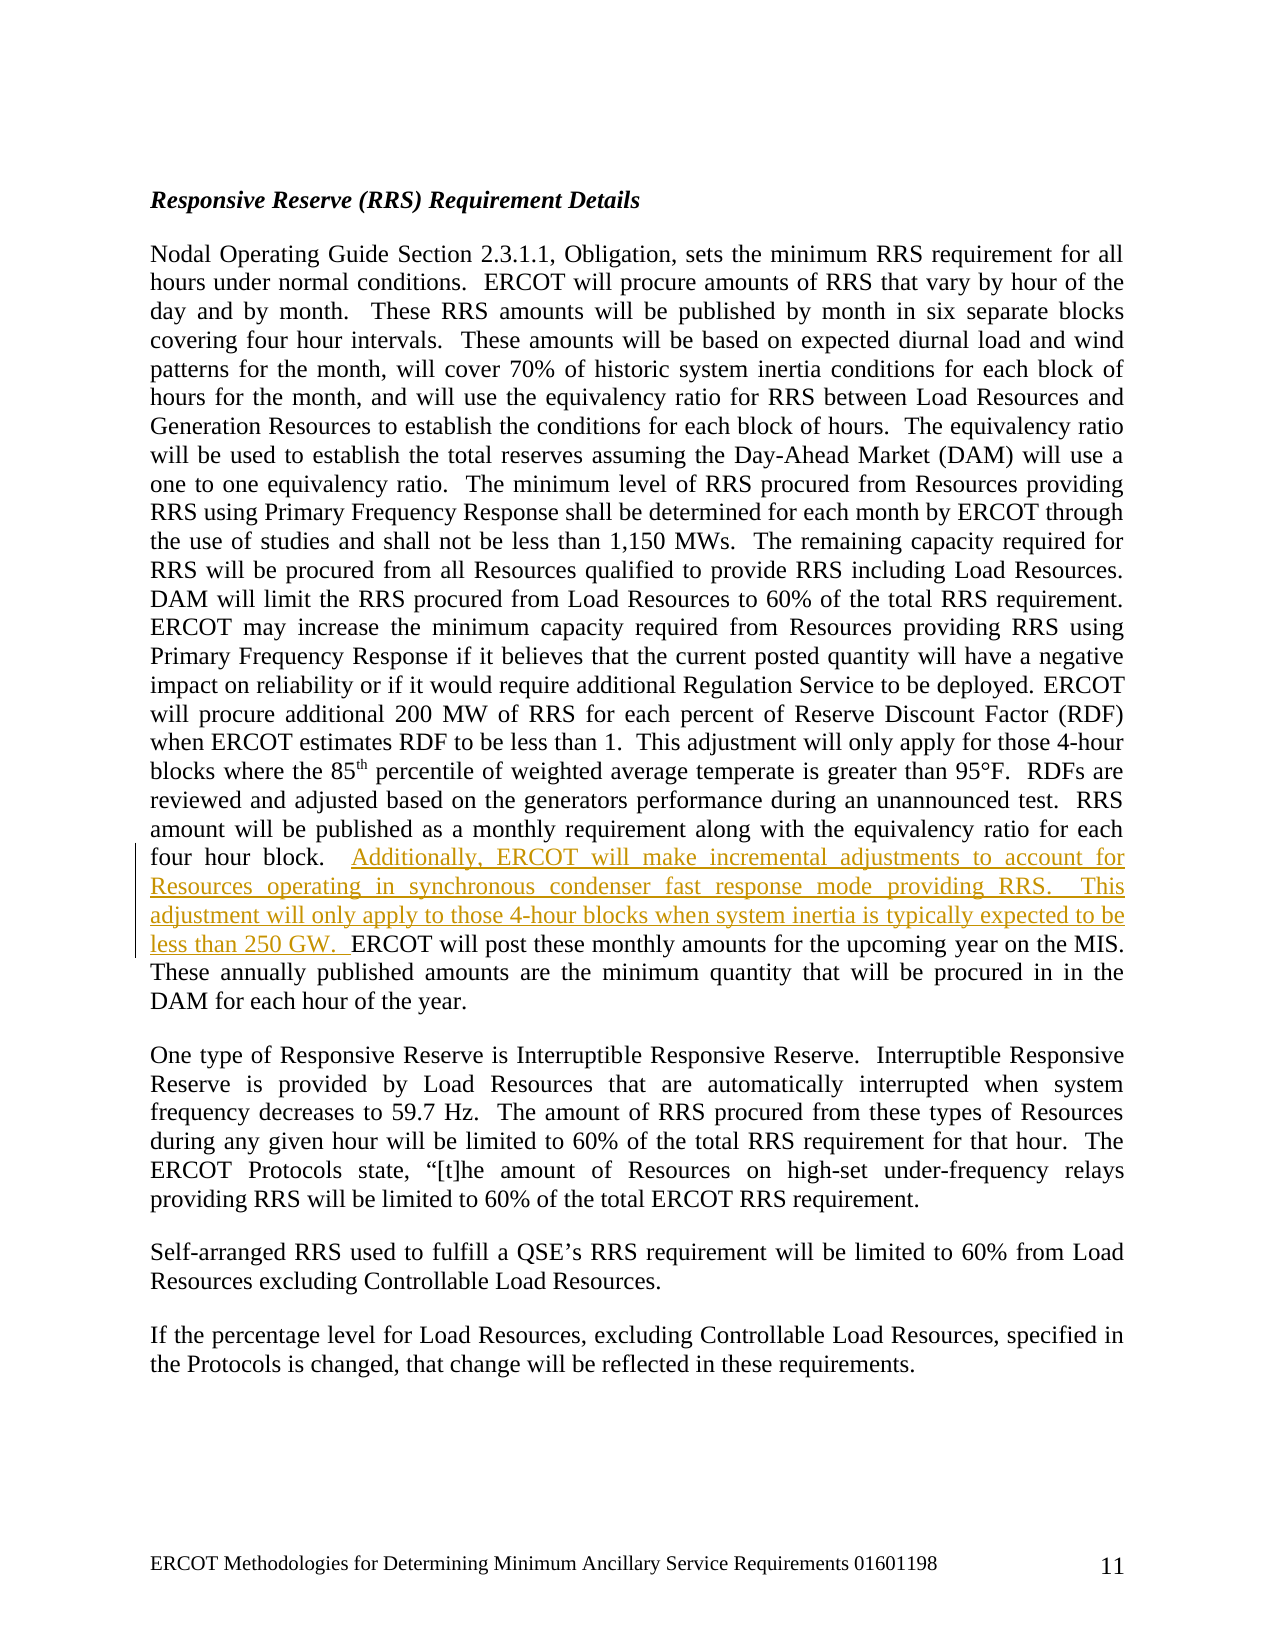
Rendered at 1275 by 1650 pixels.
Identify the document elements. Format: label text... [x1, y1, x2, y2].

text If the percentage level for Load Resources, excluding Controllable Load Resources, specified in the Protocols is changed, that change will be reflected in these requirements. [150, 1320, 1125, 1377]
text Nodal Operating Guide Section 2.3.1.1, Obligation, sets the minimum RRS requirement for all hours under normal conditions. ERCOT will procure amounts of RRS that vary by hour of the day and by month. These RRS amounts will be published by month in six separate blocks covering four hour intervals. These amounts will be based on expected diurnal load and wind patterns for the month, will cover 70% of historic system inertia conditions for each block of hours for the month, and will use the equivalency ratio for RRS between Load Resources and Generation Resources to establish the conditions for each block of hours. The equivalency ratio will be used to establish the total reserves assuming the Day-Ahead Market (DAM) will use a one to one equivalency ratio. The minimum level of RRS procured from Resources providing RRS using Primary Frequency Response shall be determined for each month by ERCOT through the use of studies and shall not be less than 1,150 MWs. The remaining capacity required for RRS will be procured from all Resources qualified to provide RRS including Load Resources. DAM will limit the RRS procured from Load Resources to 60% of the total RRS requirement. ERCOT may increase the minimum capacity required from Resources providing RRS using Primary Frequency Response if it believes that the current posted quantity will have a negative impact on reliability or if it would require additional Regulation Service to be deployed. ERCOT will procure additional 200 MW of RRS for each percent of Reserve Discount Factor (RDF) when ERCOT estimates RDF to be less than 1. This adjustment will only apply for those 4-hour blocks where the 85th percentile of weighted average temperate is greater than 95°F. RDFs are reviewed and adjusted based on the generators performance during an unannounced test. RRS amount will be published as a monthly requirement along with the equivalency ratio for each four hour block. ERCOT will post these monthly amounts for the upcoming year on the MIS. These annually published amounts are the minimum quantity that will be procured in in the DAM for each hour of the year. [150, 239, 1125, 896]
text One type of Responsive Reserve is Interruptible Responsive Reserve. Interruptible Responsive Reserve is provided by Load Resources that are automatically interrupted when system frequency decreases to 59.7 Hz. The amount of RRS procured from these types of Resources during any given hour will be limited to 60% of the total RRS requirement for that hour. The ERCOT Protocols state, “[t]he amount of Resources on high-set under-frequency relays providing RRS will be limited to 60% of the total ERCOT RRS requirement. [150, 1040, 1125, 1212]
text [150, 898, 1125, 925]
text Self-arranged RRS used to fulfill a QSE’s RRS requirement will be limited to 60% from Load Resources excluding Controllable Load Resources. [150, 1237, 1125, 1295]
text Responsive Reserve (RRS) Requirement Details [150, 185, 1125, 214]
